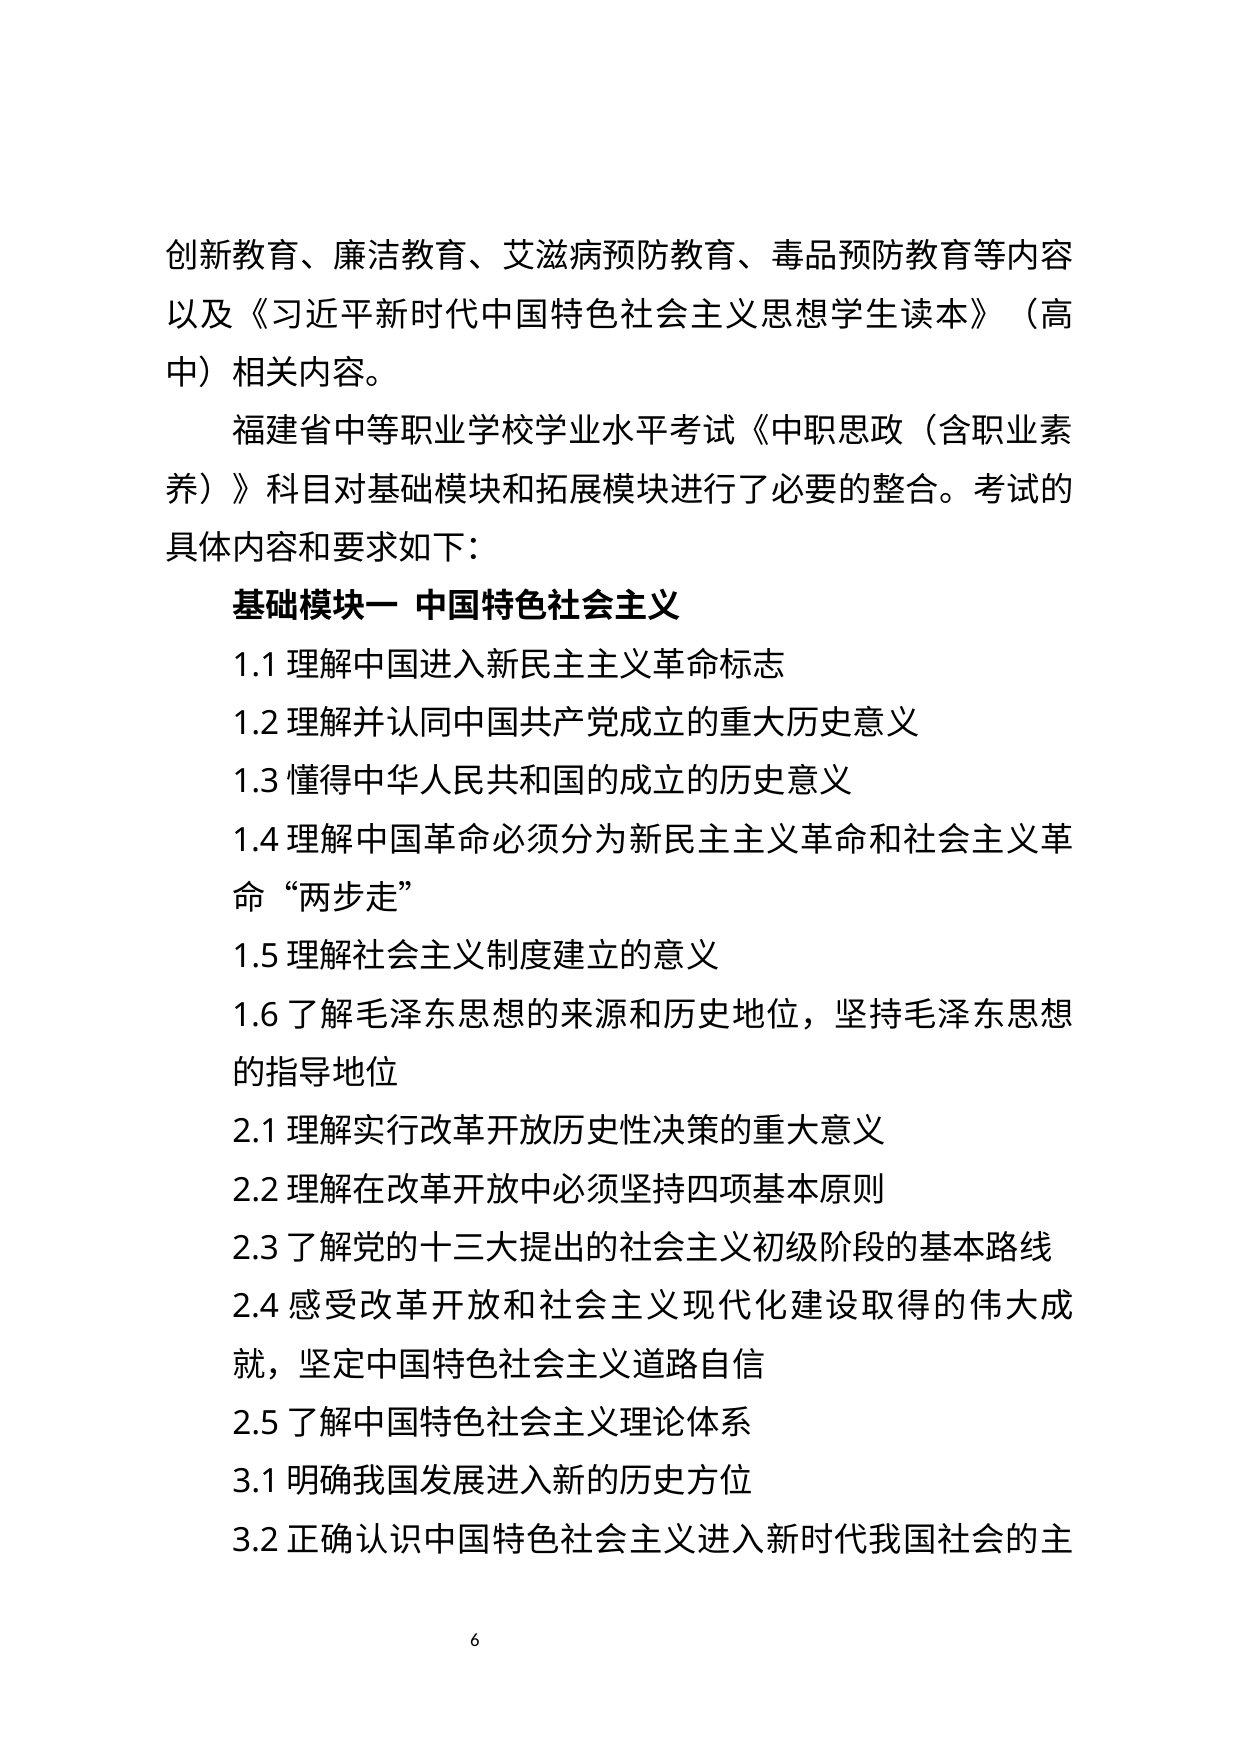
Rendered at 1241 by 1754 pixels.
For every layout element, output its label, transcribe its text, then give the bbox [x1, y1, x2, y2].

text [232, 1504, 1075, 1563]
text 1.2理解并认同中国共产党成立的重大历史意义 [165, 688, 1075, 746]
text 2.3了解党的十三大提出的社会主义初级阶段的基本路线 [232, 1213, 1075, 1271]
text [165, 221, 1075, 396]
text 2.4感受改革开放和社会主义现代化建设取得的伟大成就，坚定中国特色社会主义道路自信 [232, 1271, 1075, 1388]
text 1.5理解社会主义制度建立的意义 [165, 921, 1075, 979]
text 2.2理解在改革开放中必须坚持四项基本原则 [165, 1154, 1075, 1213]
text 福建省中等职业学校学业水平考试《中职思政（含职业素养）》科目对基础模块和拓展模块进行了必要的整合。考试的具体内容和要求如下： [165, 396, 1075, 571]
text 1.6了解毛泽东思想的来源和历史地位，坚持毛泽东思想的指导地位 [232, 979, 1075, 1096]
text 1.4理解中国革命必须分为新民主主义革命和社会主义革命“两步走” [232, 804, 1075, 921]
text 1.3懂得中华人民共和国的成立的历史意义 [165, 746, 1075, 804]
text 2.1理解实行改革开放历史性决策的重大意义 [165, 1096, 1075, 1154]
text 1.1理解中国进入新民主主义革命标志 [165, 629, 1075, 688]
text 3.1明确我国发展进入新的历史方位 [165, 1446, 1075, 1504]
text 基础模块一 中国特色社会主义 [165, 571, 1075, 629]
text 2.5了解中国特色社会主义理论体系 [165, 1388, 1075, 1446]
